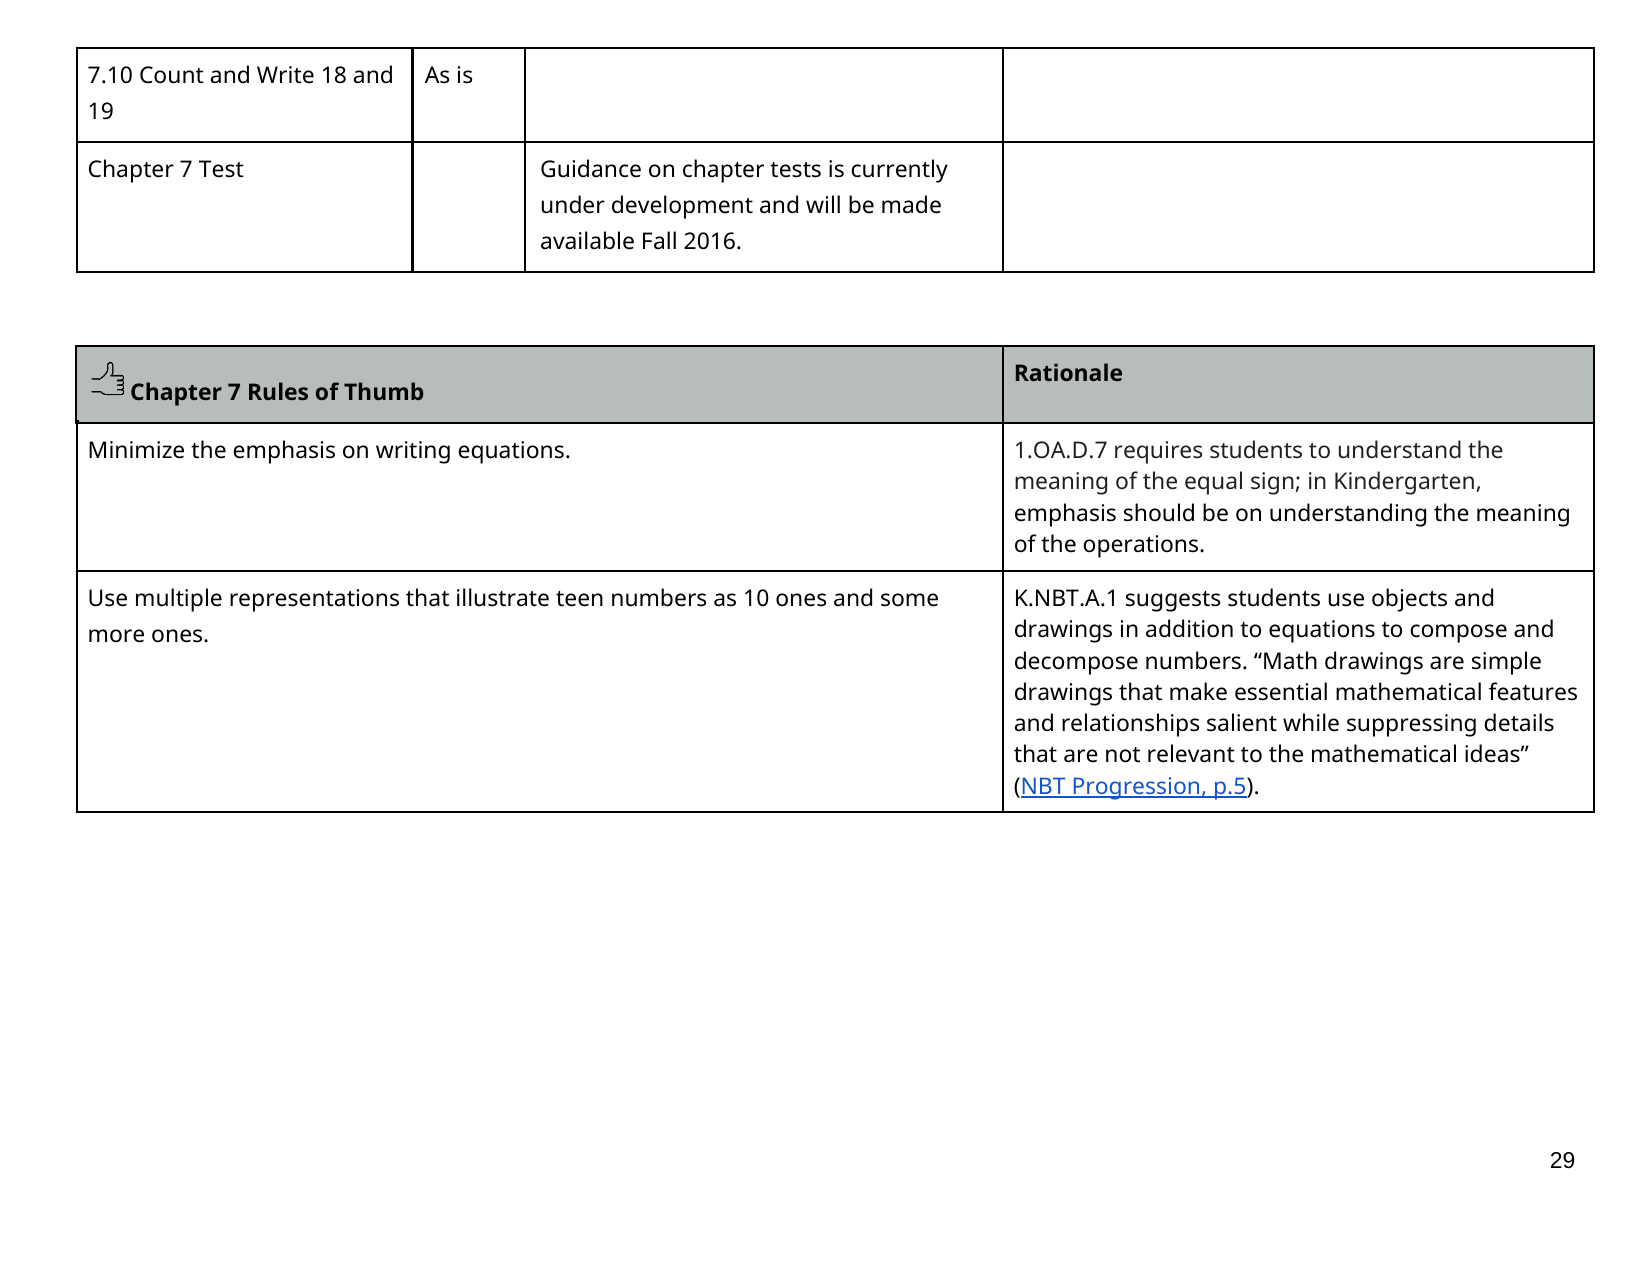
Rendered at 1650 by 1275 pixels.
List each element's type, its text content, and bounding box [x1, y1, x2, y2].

table_header Chapter 7 Rules of Thumb [77, 347, 1002, 422]
table_cell [526, 49, 1002, 141]
table_header Rationale [1004, 347, 1593, 422]
table_cell 7.10 Count and Write 18 and 19 [78, 49, 411, 141]
table_cell Use multiple representations that illustrate teen numbers as 10 ones and some more ones. [78, 572, 1002, 811]
table_cell [1004, 143, 1593, 271]
table_cell As is [414, 49, 524, 141]
table_cell [414, 143, 524, 271]
table_cell [1004, 49, 1593, 141]
table_cell Guidance on chapter tests is currently under development and will be made available Fall 2016. [526, 143, 1002, 271]
table_cell K.NBT.A.1 suggests students use objects and drawings in addition to equations to compose and decompose numbers. “Math drawings are simple drawings that make essential mathematical features and relationships salient while suppressing details that are not relevant to the mathematical ideas” (NBT Progression, p.5). [1004, 572, 1593, 811]
picture [86, 357, 130, 401]
table_cell 1.OA.D.7 requires students to understand the meaning of the equal sign; in Kindergarten, emphasis should be on understanding the meaning of the operations. [1004, 424, 1593, 569]
table_cell Chapter 7 Test [78, 143, 411, 271]
table_cell Minimize the emphasis on writing equations. [78, 424, 1002, 569]
